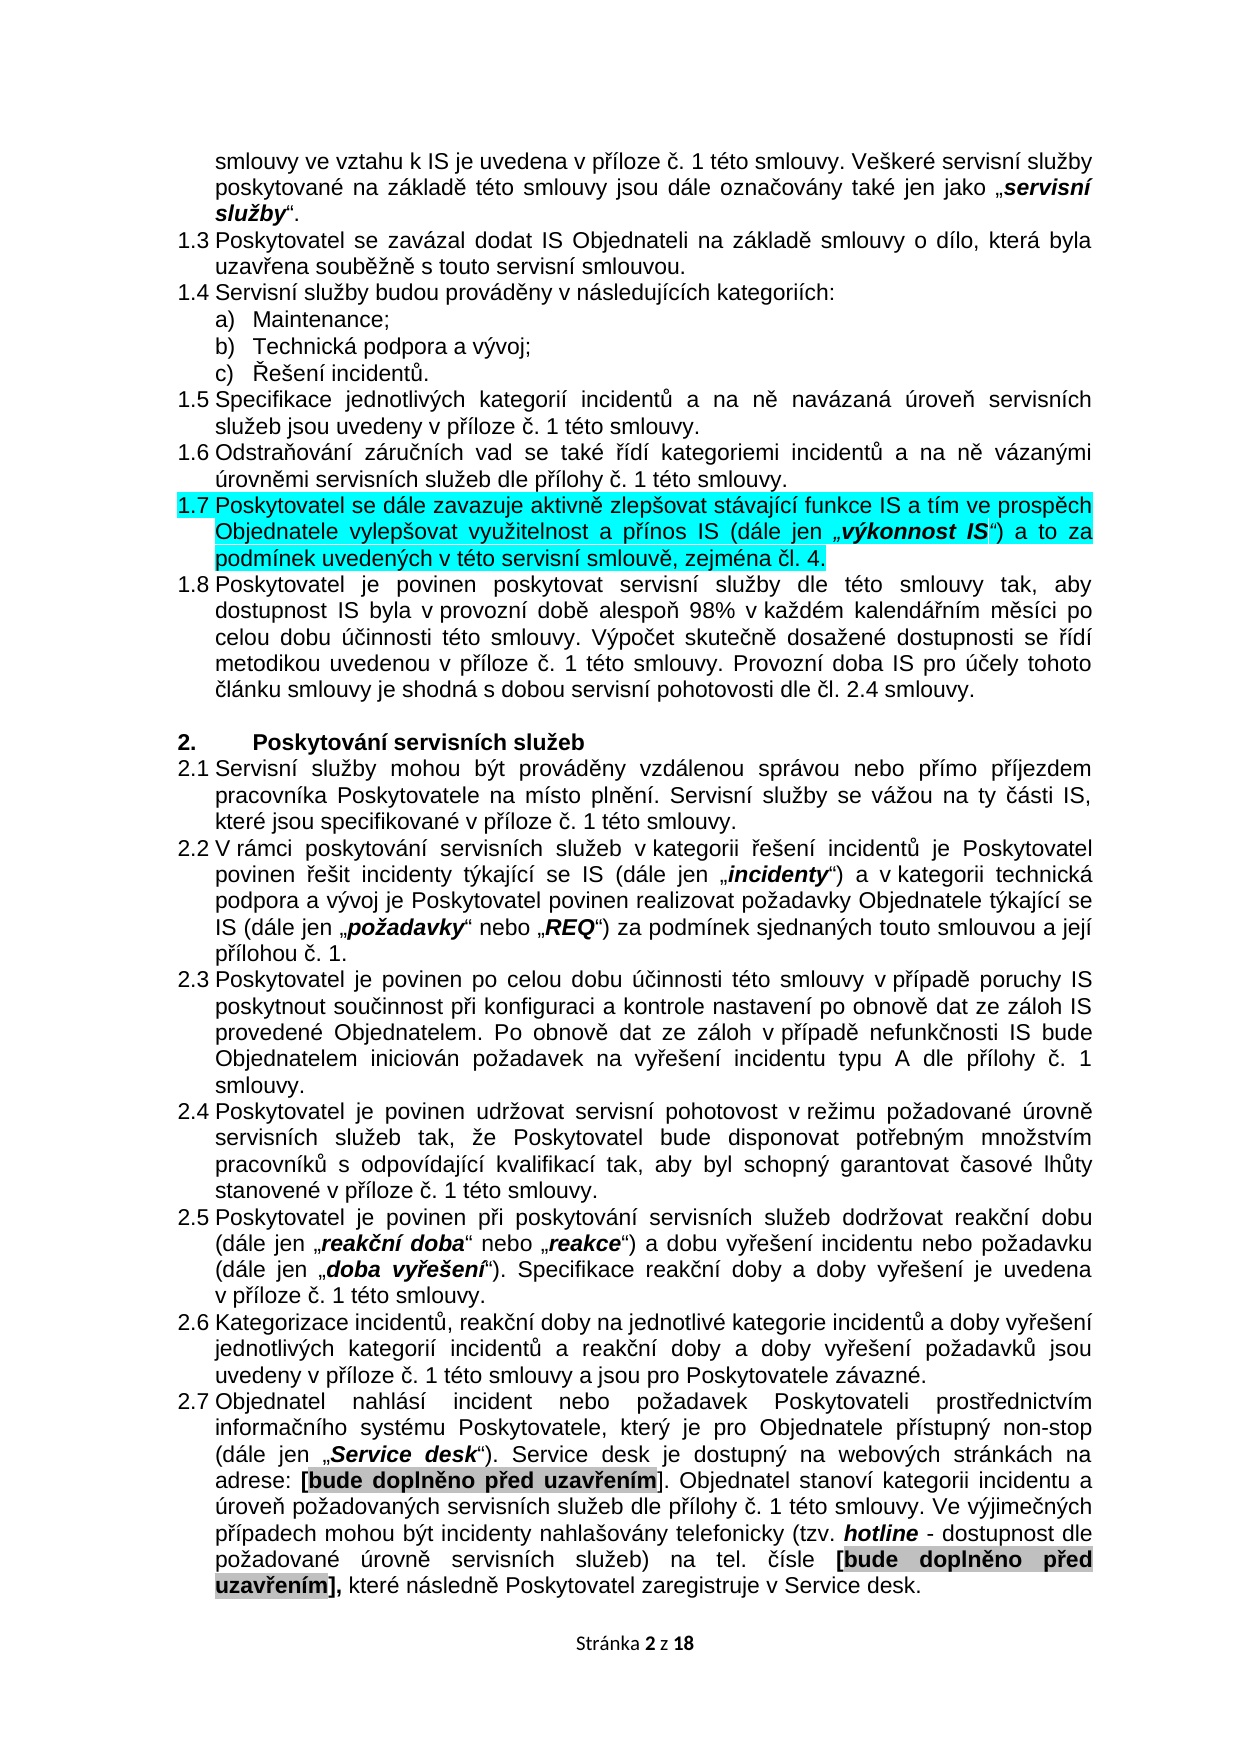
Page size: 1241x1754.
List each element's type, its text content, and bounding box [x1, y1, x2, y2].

list Objednatel nahlásí incident nebo požadavek Poskytovateli prostřednictvím informačního systému Poskytovatele, který je pro Objednatele přístupný non-stop (dále jen „Service desk“). Service desk je dostupný na webových stránkách na adrese: [bude doplněno před uzavřením]. Objednatel stanoví kategorii incidentu a úroveň požadovaných servisních služeb dle přílohy č. 1 této smlouvy. Ve výjimečných případech mohou být incidenty nahlašovány telefonicky (tzv. hotline - dostupnost dle požadované úrovně servisních služeb) na tel. čísle [bude doplněno před uzavřením], které následně Poskytovatel zaregistruje v Service desk. [177, 1388, 1093, 1599]
list Maintenance; [215, 306, 1093, 332]
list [177, 148, 1093, 227]
list Odstraňování záručních vad se také řídí kategoriemi incidentů a na ně vázanými úrovněmi servisních služeb dle přílohy č. 1 této smlouvy. [177, 439, 1093, 492]
list Poskytovatel se dále zavazuje aktivně zlepšovat stávající funkce IS a tím ve prospěch Objednatele vylepšovat využitelnost a přínos IS (dále jen „výkonnost IS“) a to za podmínek uvedených v této servisní smlouvě, zejména čl. 4. [177, 518, 1093, 571]
list V rámci poskytování servisních služeb v kategorii řešení incidentů je Poskytovatel povinen řešit incidenty týkající se IS (dále jen „incidenty“) a v kategorii technická podpora a vývoj je Poskytovatel povinen realizovat požadavky Objednatele týkající se IS (dále jen „požadavky“ nebo „REQ“) za podmínek sjednaných touto smlouvou a její přílohou č. 1. [177, 834, 1093, 966]
list Poskytovatel je povinen udržovat servisní pohotovost v režimu požadované úrovně servisních služeb tak, že Poskytovatel bude disponovat potřebným množstvím pracovníků s odpovídající kvalifikací tak, aby byl schopný garantovat časové lhůty stanovené v příloze č. 1 této smlouvy. [177, 1098, 1093, 1203]
list Specifikace jednotlivých kategorií incidentů a na ně navázaná úroveň servisních služeb jsou uvedeny v příloze č. 1 této smlouvy. [177, 386, 1093, 439]
list Servisní služby mohou být prováděny vzdálenou správou nebo přímo příjezdem pracovníka Poskytovatele na místo plnění. Servisní služby se vážou na ty části IS, které jsou specifikované v příloze č. 1 této smlouvy. [177, 755, 1093, 834]
list Kategorizace incidentů, reakční doby na jednotlivé kategorie incidentů a doby vyřešení jednotlivých kategorií incidentů a reakční doby a doby vyřešení požadavků jsou uvedeny v příloze č. 1 této smlouvy a jsou pro Poskytovatele závazné. [177, 1309, 1093, 1388]
list Poskytovatel se zavázal dodat IS Objednateli na základě smlouvy o dílo, která byla uzavřena souběžně s touto servisní smlouvou. [177, 227, 1093, 279]
list Technická podpora a vývoj; [215, 332, 1093, 360]
list Poskytovatel je povinen poskytovat servisní služby dle této smlouvy tak, aby dostupnost IS byla v provozní době alespoň 98% v každém kalendářním měsíci po celou dobu účinnosti této smlouvy. Výpočet skutečně dosažené dostupnosti se řídí metodikou uvedenou v příloze č. 1 této smlouvy. Provozní doba IS pro účely tohoto článku smlouvy je shodná s dobou servisní pohotovosti dle čl. 2.4 smlouvy. [177, 571, 1093, 703]
list Poskytovatel je povinen po celou dobu účinnosti této smlouvy v případě poruchy IS poskytnout součinnost při konfiguraci a kontrole nastavení po obnově dat ze záloh IS provedené Objednatelem. Po obnově dat ze záloh v případě nefunkčnosti IS bude Objednatelem iniciován požadavek na vyřešení incidentu typu A dle přílohy č. 1 smlouvy. [177, 966, 1093, 1098]
list Řešení incidentů. [215, 360, 1093, 386]
list Poskytovatel je povinen při poskytování servisních služeb dodržovat reakční dobu (dále jen „reakční doba“ nebo „reakce“) a dobu vyřešení incidentu nebo požadavku (dále jen „doba vyřešení“). Specifikace reakční doby a doby vyřešení je uvedena v příloze č. 1 této smlouvy. [177, 1203, 1093, 1309]
list Servisní služby budou prováděny v následujících kategoriích: [177, 279, 1093, 306]
list Poskytování servisních služeb [177, 729, 1093, 755]
